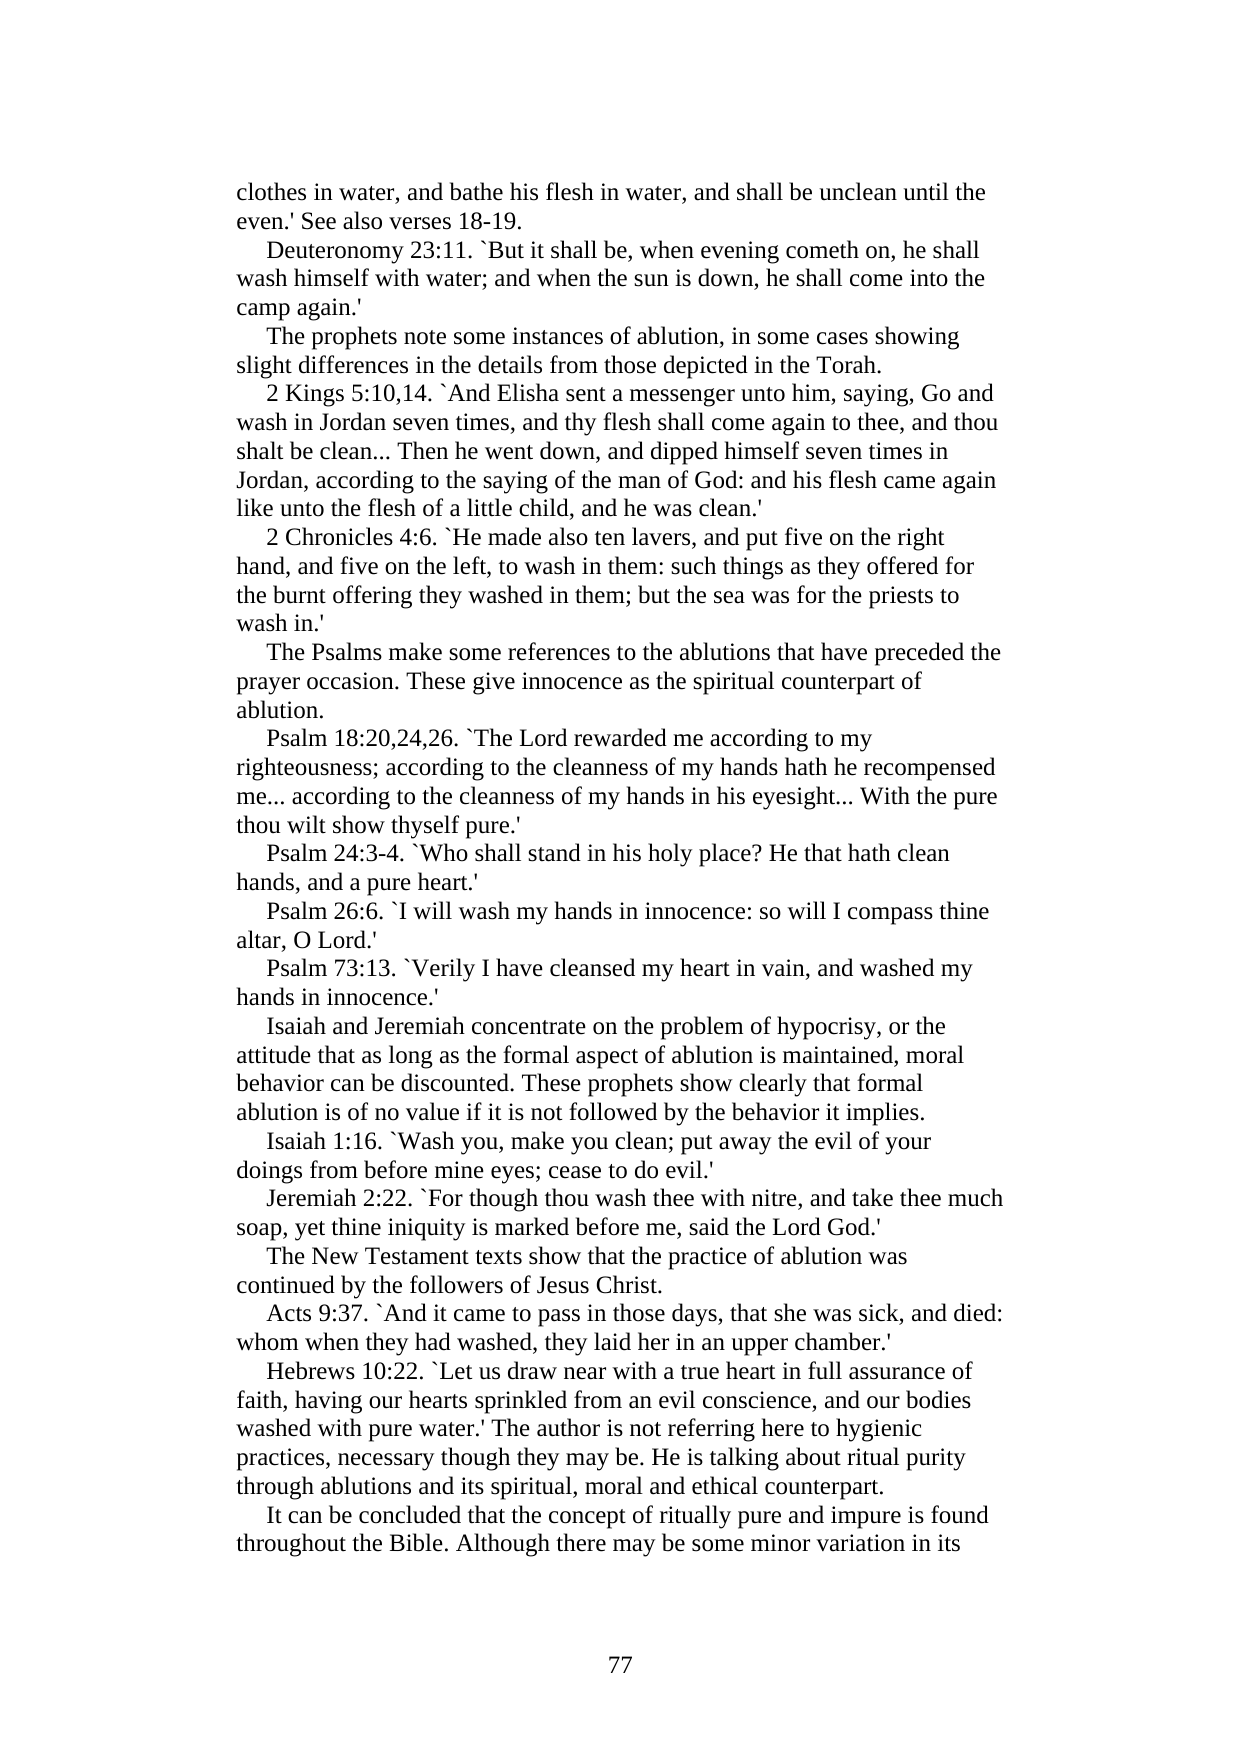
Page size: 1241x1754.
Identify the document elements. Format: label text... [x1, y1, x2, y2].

text Psalm 18:20,24,26. `The Lord rewarded me according to my righteousness; according to the cleanness of my hands hath he recompensed me... according to the cleanness of my hands in his eyesight... With the pure thou wilt show thyself pure.' [236, 723, 1004, 838]
text Deuteronomy 23:11. `But it shall be, when evening cometh on, he shall wash himself with water; and when the sun is down, he shall come into the camp again.' [236, 235, 1004, 321]
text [236, 1500, 1004, 1557]
text Psalm 73:13. `Verily I have cleansed my heart in vain, and washed my hands in innocence.' [236, 953, 1004, 1011]
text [236, 177, 1004, 235]
text Hebrews 10:22. `Let us draw near with a true heart in full assurance of faith, having our hearts sprinkled from an evil conscience, and our bodies washed with pure water.' The author is not referring here to hygienic practices, necessary though they may be. He is talking about ritual purity through ablutions and its spiritual, moral and ethical counterpart. [236, 1356, 1004, 1500]
text Jeremiah 2:22. `For though thou wash thee with nitre, and take thee much soap, yet thine iniquity is marked before me, said the Lord God.' [236, 1183, 1004, 1241]
text Psalm 24:3-4. `Who shall stand in his holy place? He that hath clean hands, and a pure heart.' [236, 838, 1004, 896]
text The Psalms make some references to the ablutions that have preceded the prayer occasion. These give innocence as the spiritual counterpart of ablution. [236, 637, 1004, 723]
text 2 Kings 5:10,14. `And Elisha sent a messenger unto him, saying, Go and wash in Jordan seven times, and thy flesh shall come again to thee, and thou shalt be clean... Then he went down, and dipped himself seven times in Jordan, according to the saying of the man of God: and his flesh came again like unto the flesh of a little child, and he was clean.' [236, 378, 1004, 522]
text 2 Chronicles 4:6. `He made also ten lavers, and put five on the right hand, and five on the left, to wash in them: such things as they offered for the burnt offering they washed in them; but the sea was for the priests to wash in.' [236, 522, 1004, 637]
text Psalm 26:6. `I will wash my hands in innocence: so will I compass thine altar, O Lord.' [236, 896, 1004, 953]
text Isaiah 1:16. `Wash you, make you clean; put away the evil of your doings from before mine eyes; cease to do evil.' [236, 1126, 1004, 1183]
text The New Testament texts show that the practice of ablution was continued by the followers of Jesus Christ. [236, 1241, 1004, 1298]
text The prophets note some instances of ablution, in some cases showing slight differences in the details from those depicted in the Torah. [236, 321, 1004, 378]
text Isaiah and Jeremiah concentrate on the problem of hy­pocrisy, or the attitude that as long as the formal aspect of ablution is maintained, moral behavior can be discounted. These prophets show clearly that formal ablution is of no value if it is not followed by the behavior it implies. [236, 1011, 1004, 1126]
text Acts 9:37. `And it came to pass in those days, that she was sick, and died: whom when they had washed, they laid her in an upper chamber.' [236, 1298, 1004, 1356]
